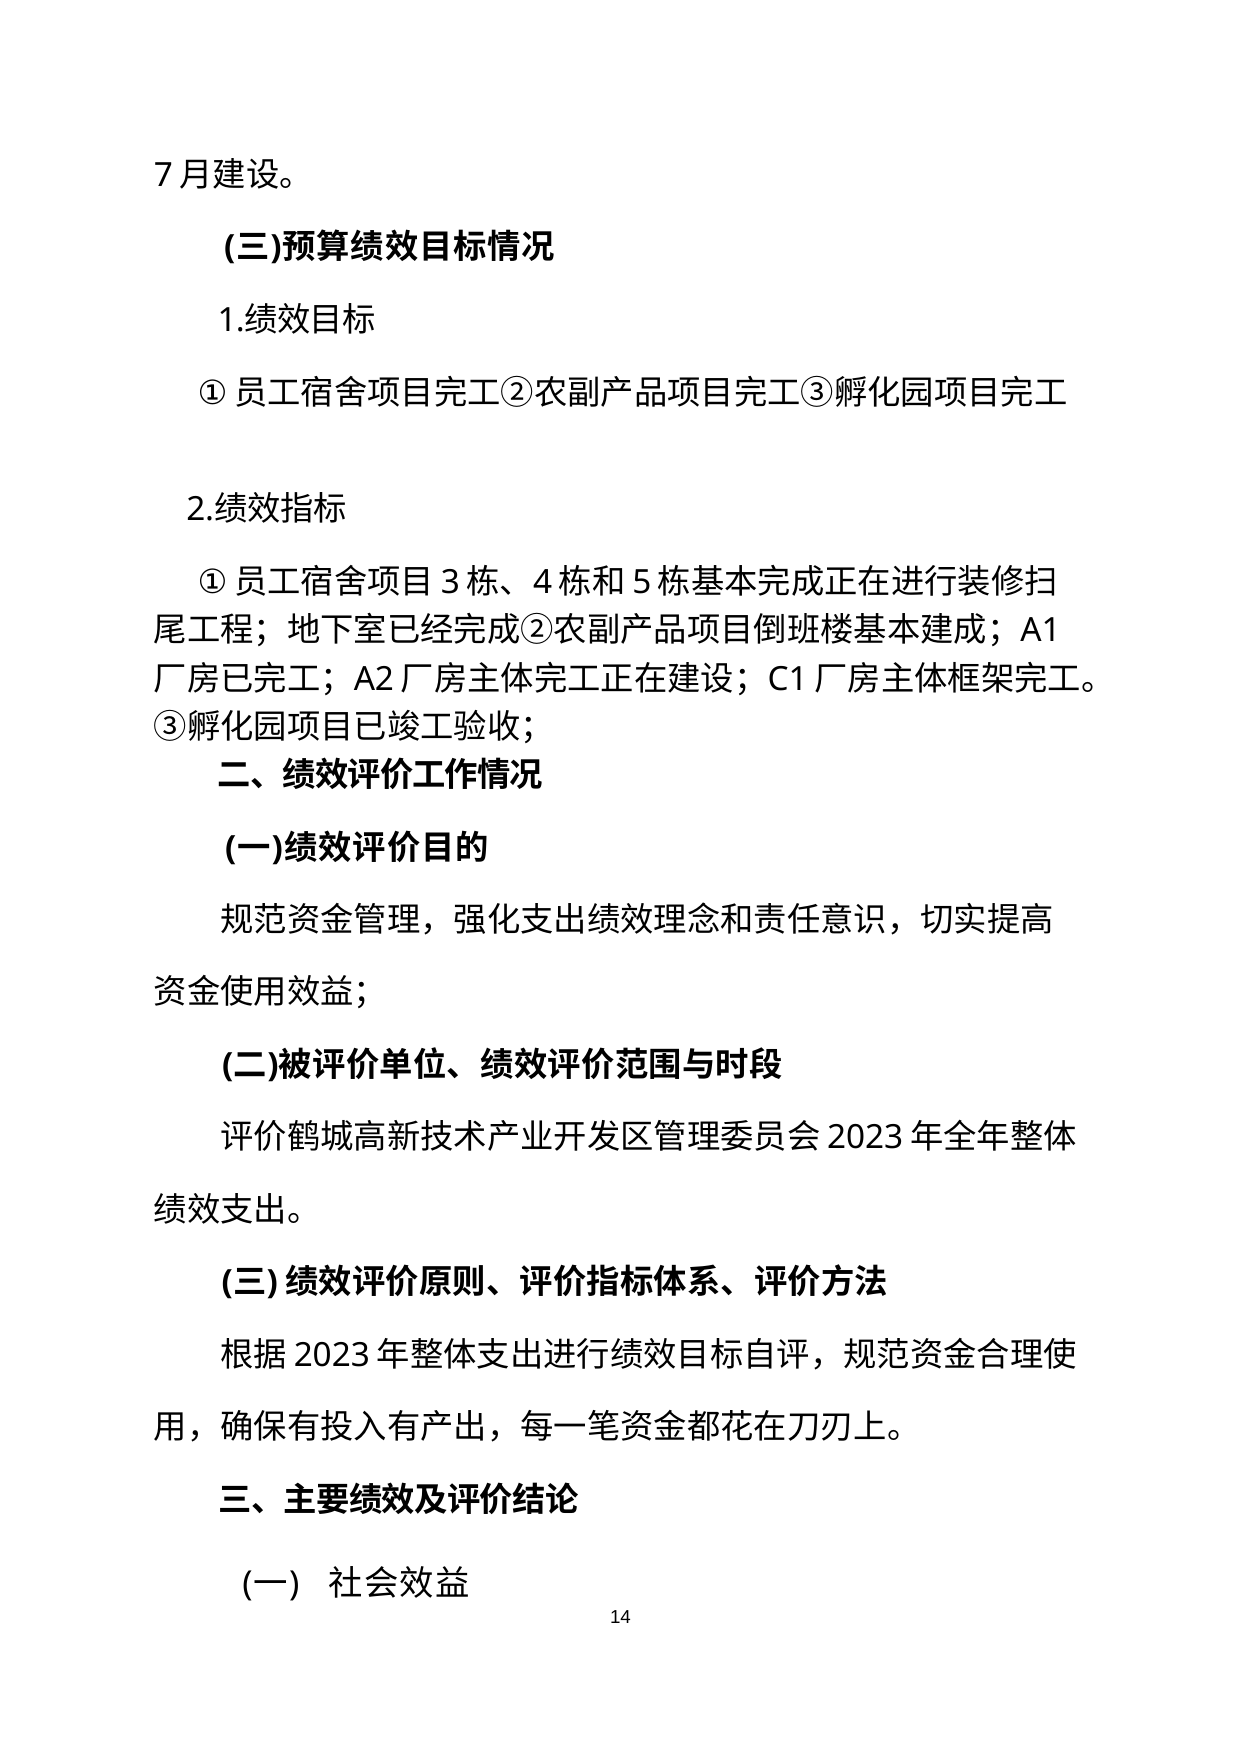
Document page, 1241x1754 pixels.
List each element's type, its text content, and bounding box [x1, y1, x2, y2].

list 社会效益 [242, 1557, 1087, 1604]
text (三)预算绩效目标情况 [153, 220, 1087, 269]
text 评价鹤城高新技术产业开发区管理委员会2023年全年整体绩效支出。 [153, 1110, 1087, 1231]
list 绩效评价原则、评价指标体系、评价方法 [153, 1255, 1087, 1303]
text 规范资金管理，强化支出绩效理念和责任意识，切实提高资金使用效益； [153, 893, 1087, 1013]
text (二)被评价单位、绩效评价范围与时段 [153, 1038, 1087, 1086]
text 二、绩效评价工作情况 [153, 748, 1087, 796]
list 2.绩效指标 [153, 482, 1087, 530]
text ①员工宿舍项目3栋、4栋和5栋基本完成正在进行装修扫尾工程；地下室已经完成②农副产品项目倒班楼基本建成；A1厂房已完工；A2厂房主体完工正在建设；C1厂房主体框架完工。③孵化园项目已竣工验收； [153, 554, 1087, 748]
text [153, 148, 1087, 196]
text (一)绩效评价目的 [153, 820, 1087, 869]
text 根据2023年整体支出进行绩效目标自评，规范资金合理使用，确保有投入有产出，每一笔资金都花在刀刃上。 [153, 1328, 1087, 1448]
text 1.绩效目标 [153, 293, 1087, 341]
text 三、主要绩效及评价结论 [153, 1472, 1087, 1521]
text ①员工宿舍项目完工②农副产品项目完工③孵化园项目完工 [153, 365, 1087, 414]
